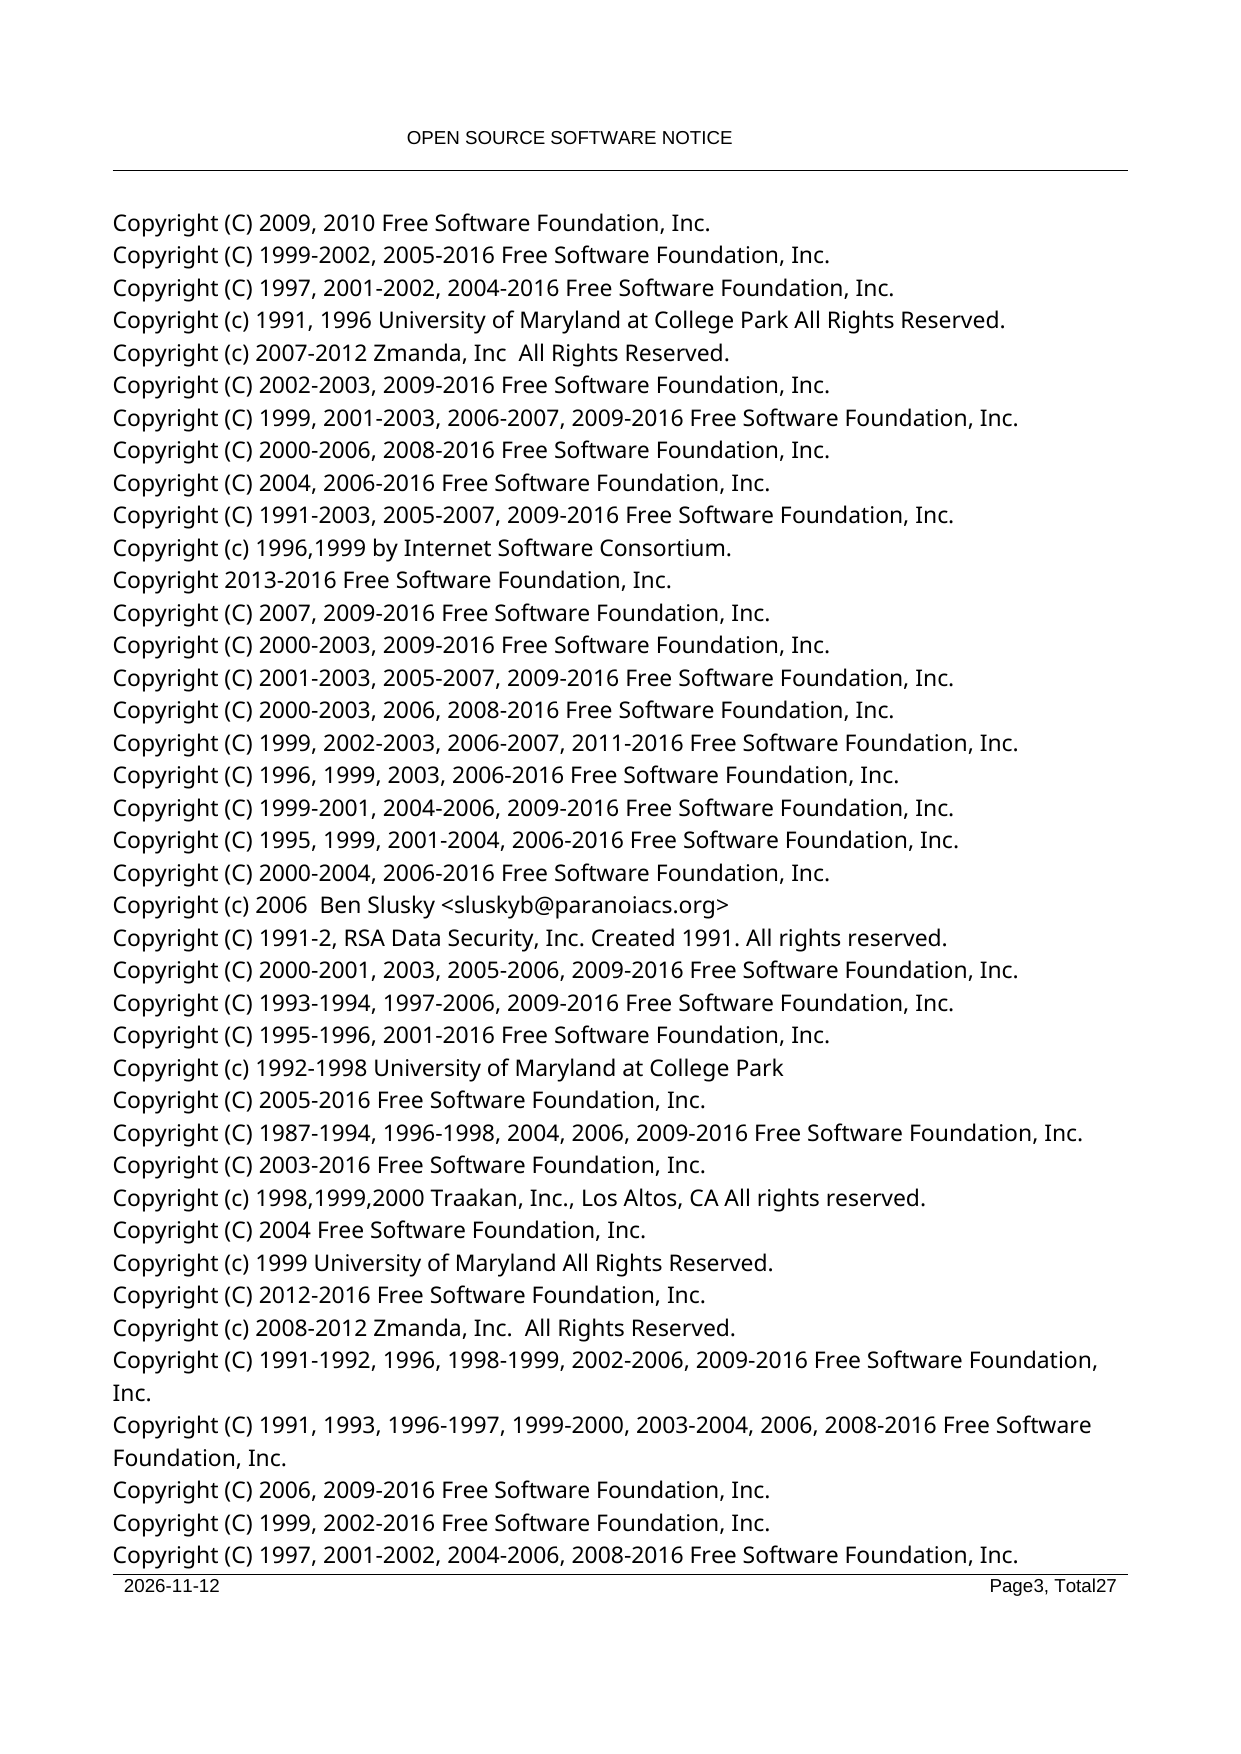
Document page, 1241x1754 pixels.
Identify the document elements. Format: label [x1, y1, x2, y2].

text [112, 206, 1128, 1571]
